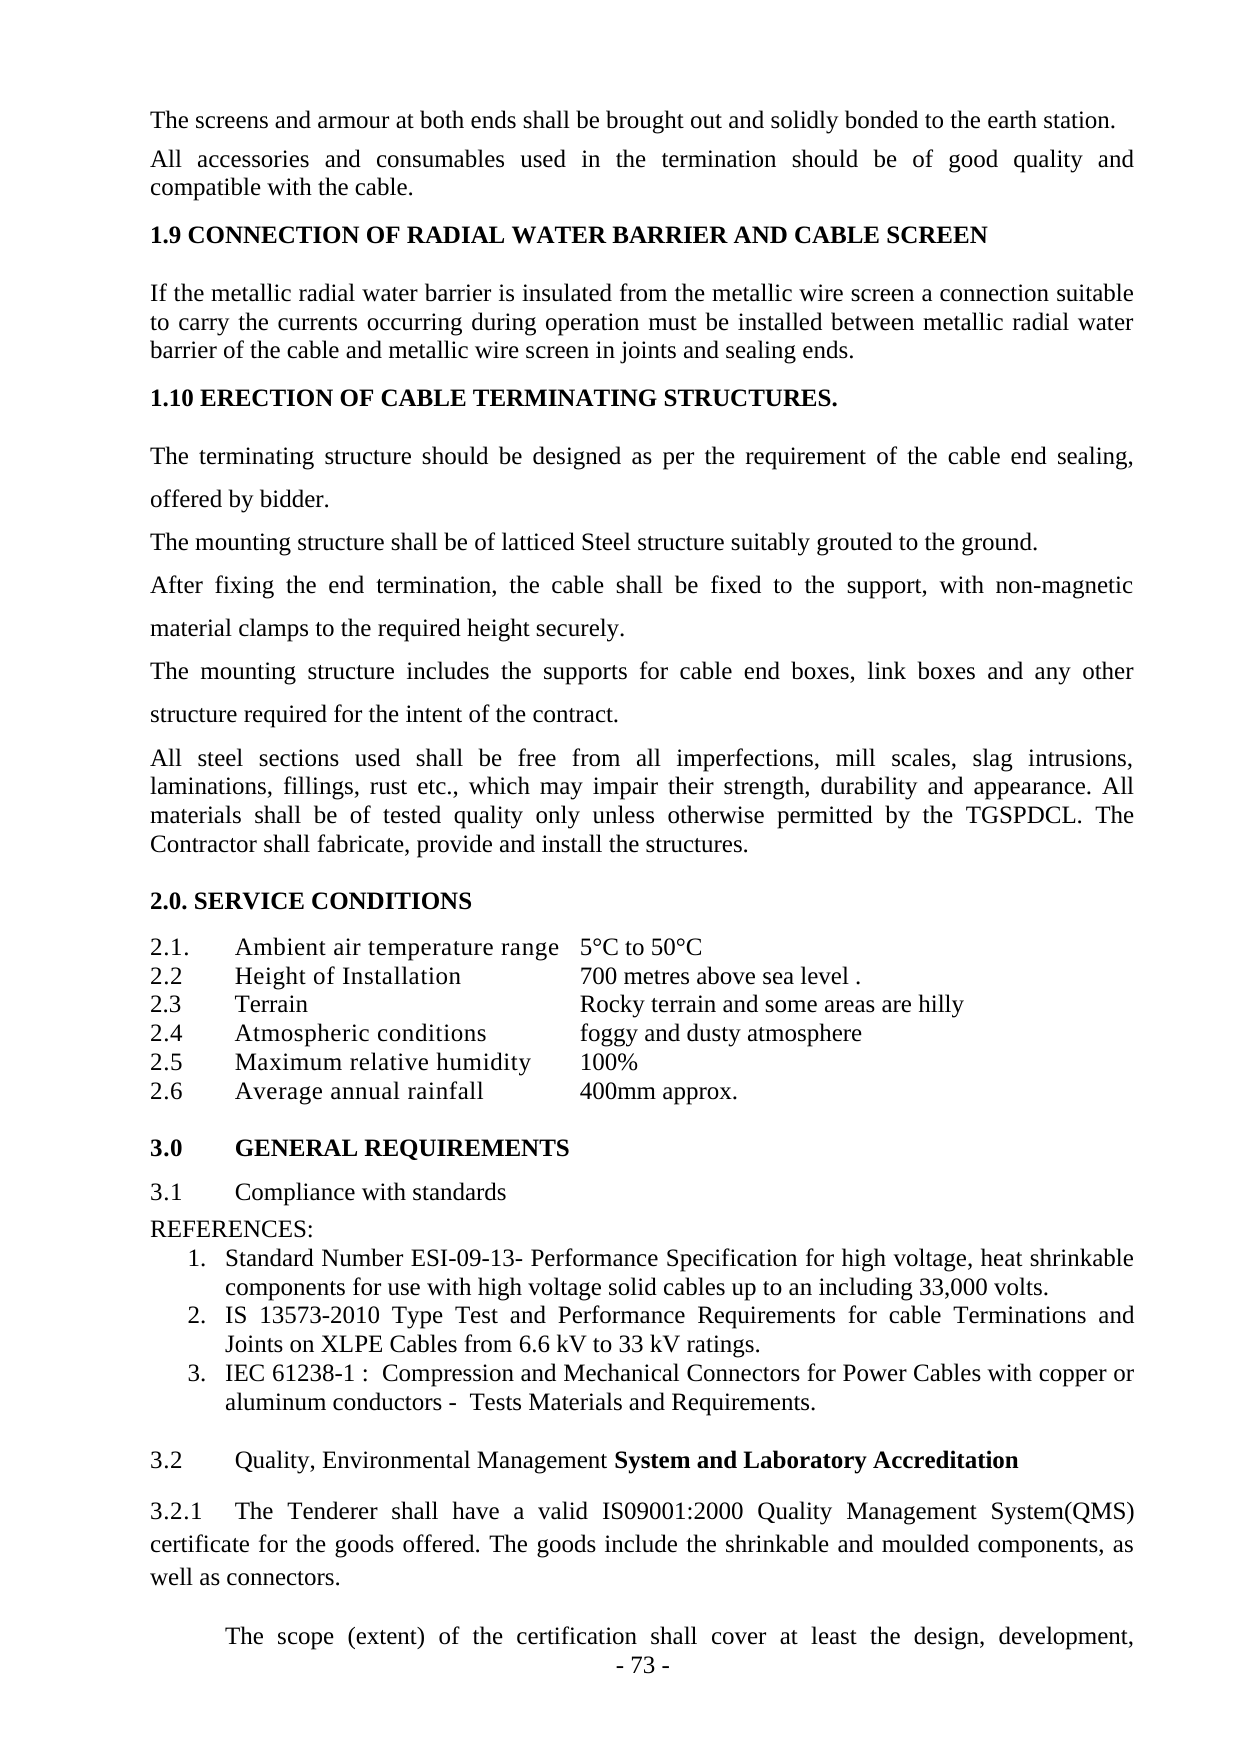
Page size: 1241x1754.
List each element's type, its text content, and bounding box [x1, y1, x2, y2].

text The screens and armour at both ends shall be brought out and solidly bonded to the earth station. [150, 105, 1135, 134]
text The terminating structure should be designed as per the requirement of the cable end sealing, offered by bidder. [150, 441, 1135, 513]
text The mounting structure includes the supports for cable end boxes, link boxes and any other structure required for the intent of the contract. [150, 656, 1135, 728]
text 1.10 ERECTION OF CABLE TERMINATING STRUCTURES. [150, 383, 1135, 412]
text 3.0 GENERAL REQUIREMENTS [150, 1133, 1135, 1162]
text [225, 1621, 1135, 1650]
text After fixing the end termination, the cable shall be fixed to the support, with non-magnetic material clamps to the required height securely. [150, 570, 1135, 642]
text 2.0. SERVICE CONDITIONS [150, 886, 1135, 915]
text If the metallic radial water barrier is insulated from the metallic wire screen a connection suitable to carry the currents occurring during operation must be installed between metallic radial water barrier of the cable and metallic wire screen in joints and sealing ends. [150, 278, 1135, 364]
list Standard Number ESI-09-13- Performance Specification for high voltage, heat shrinkable components for use with high voltage solid cables up to an including 33,000 volts. [187, 1243, 1135, 1301]
text 2.3 Terrain Rocky terrain and some areas are hilly [150, 989, 1135, 1018]
text 2.6 Average annual rainfall 400mm approx. [150, 1076, 1135, 1104]
text 3.2 Quality, Environmental Management System and Laboratory Accreditation [150, 1446, 1135, 1474]
text REFERENCES: [150, 1214, 1135, 1243]
text 2.5 Maximum relative humidity 100% [150, 1047, 1135, 1076]
text 2.2 Height of Installation 700 metres above sea level . [150, 961, 1135, 989]
text All accessories and consumables used in the termination should be of good quality and compatible with the cable. [150, 144, 1135, 201]
list IEC 61238-1 : Compression and Mechanical Connectors for Power Cables with copper or aluminum conductors - Tests Materials and Requirements. [187, 1358, 1135, 1416]
text 2.4 Atmospheric conditions foggy and dusty atmosphere [150, 1018, 1135, 1047]
list IS 13573-2010 Type Test and Performance Requirements for cable Terminations and Joints on XLPE Cables from 6.6 kV to 33 kV ratings. [187, 1301, 1135, 1358]
text The mounting structure shall be of latticed Steel structure suitably grouted to the ground. [150, 527, 1135, 556]
text 2.1. Ambient air temperature range 5°C to 50°C [150, 932, 1135, 961]
text 3.2.1 The Tenderer shall have a valid IS09001:2000 Quality Management System(QMS) certificate for the goods offered. The goods include the shrinkable and moulded components, as well as connectors. [150, 1496, 1135, 1591]
text All steel sections used shall be free from all imperfections, mill scales, slag intrusions, laminations, fillings, rust etc., which may impair their strength, durability and appearance. All materials shall be of tested quality only unless otherwise permitted by the TGSPDCL. The Contractor shall fabricate, provide and install the structures. [150, 743, 1135, 858]
text 3.1 Compliance with standards [150, 1177, 1135, 1206]
text 1.9 CONNECTION OF RADIAL WATER BARRIER AND CABLE SCREEN [150, 220, 1135, 249]
